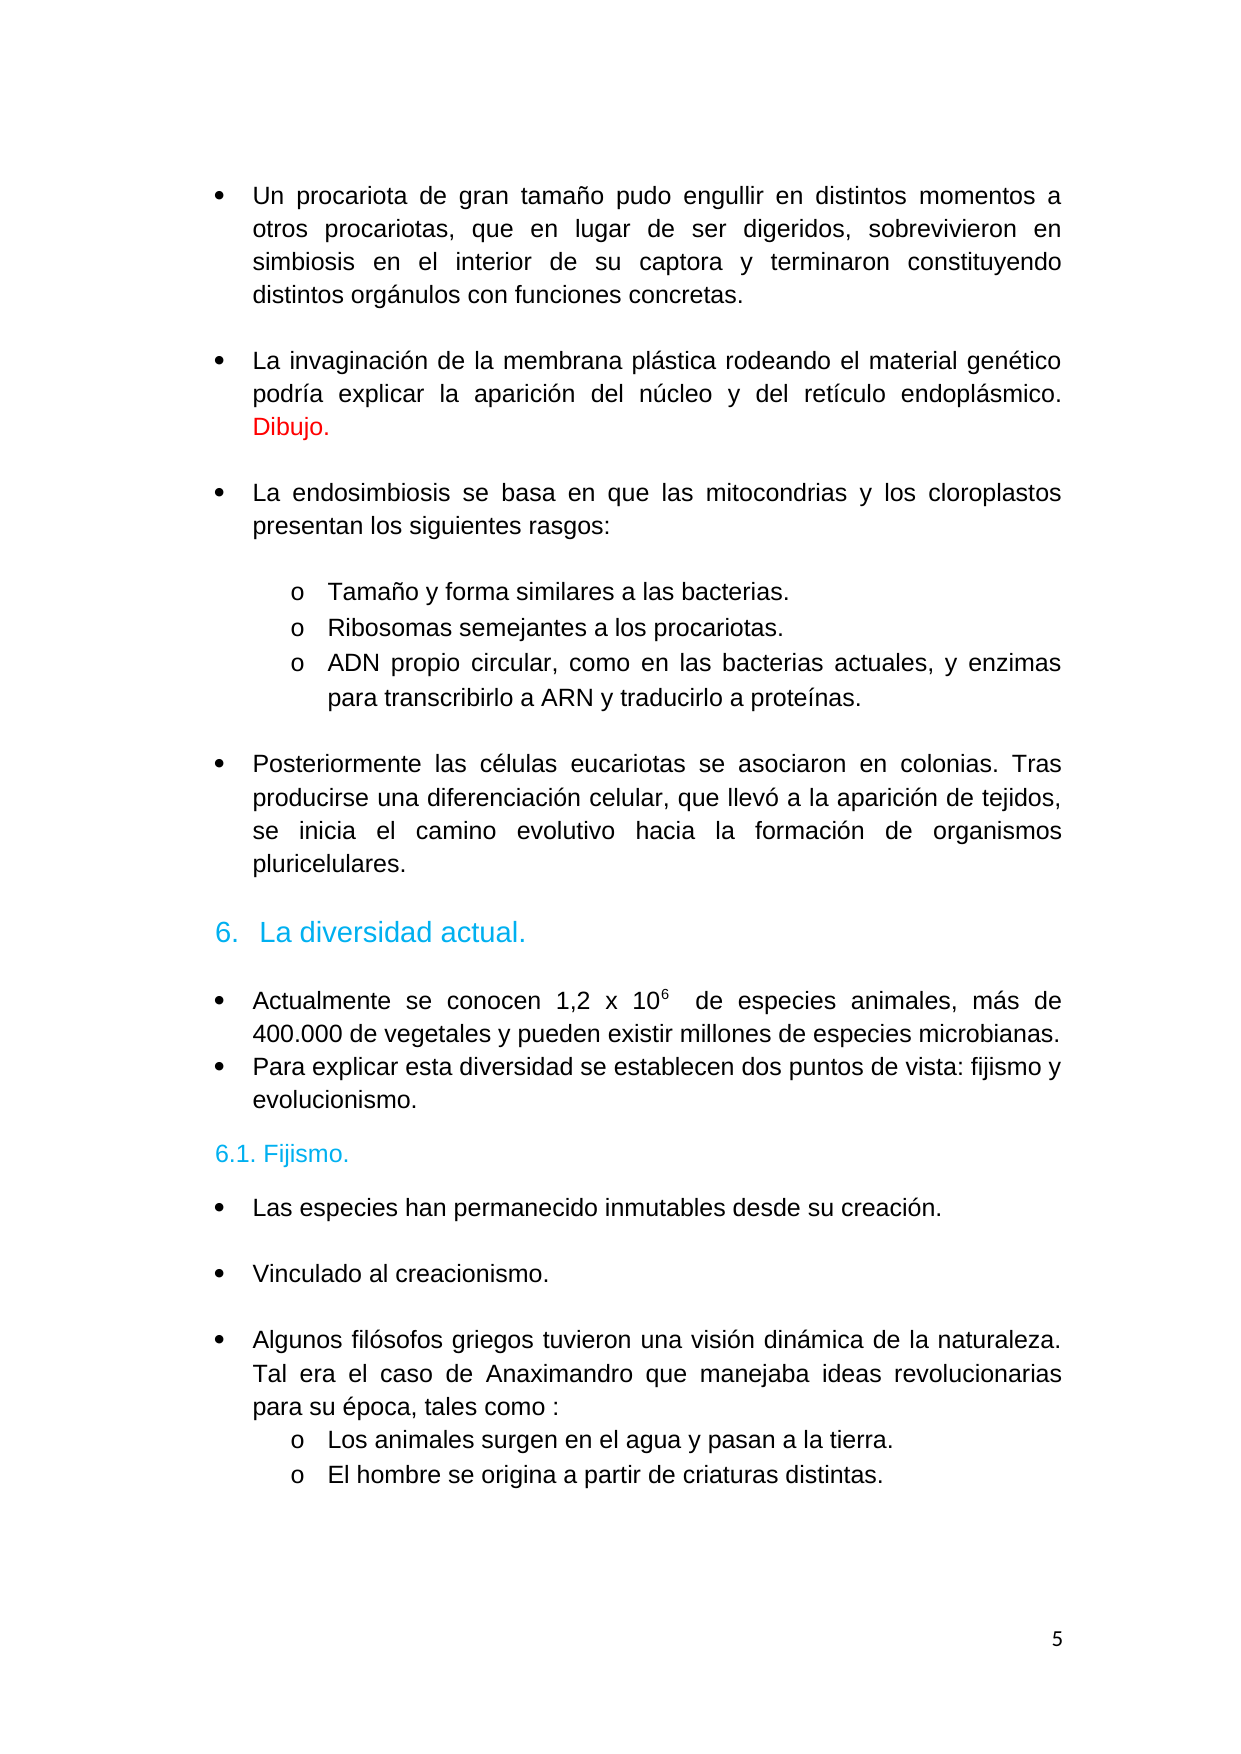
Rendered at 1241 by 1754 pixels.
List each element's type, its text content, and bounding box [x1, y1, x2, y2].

list Un procariota de gran tamaño pudo engullir en distintos momentos a otros procariotas, que en lugar de ser digeridos, sobrevivieron en simbiosis en el interior de su captora y terminaron constituyendo distintos orgánulos con funciones concretas. [215, 181, 1063, 308]
list Para explicar esta diversidad se establecen dos puntos de vista: fijismo y evolucionismo. [215, 1052, 1063, 1114]
list La endosimbiosis se basa en que las mitocondrias y los cloroplastos presentan los siguientes rasgos: [215, 478, 1063, 540]
list La invaginación de la membrana plástica rodeando el material genético podría explicar la aparición del núcleo y del retículo endoplásmico. Dibujo. [215, 346, 1063, 441]
list Ribosomas semejantes a los procariotas. [290, 613, 1063, 644]
list Vinculado al creacionismo. [215, 1259, 1063, 1288]
list Actualmente se conocen 1,2 x 106 de especies animales, más de 400.000 de vegetales y pueden existir millones de especies microbianas. [215, 986, 1063, 1048]
list La diversidad actual. [215, 915, 1063, 948]
list Los animales surgen en el agua y pasan a la tierra. [290, 1425, 1063, 1456]
list El hombre se origina a partir de criaturas distintas. [290, 1460, 1063, 1491]
list Posteriormente las células eucariotas se asociaron en colonias. Tras producirse una diferenciación celular, que llevó a la aparición de tejidos, se inicia el camino evolutivo hacia la formación de organismos pluricelulares. [215, 749, 1063, 877]
list Tamaño y forma similares a las bacterias. [290, 577, 1063, 608]
text 6.1. Fijismo. [215, 1139, 1063, 1168]
list Las especies han permanecido inmutables desde su creación. [215, 1193, 1063, 1222]
list Algunos filósofos griegos tuvieron una visión dinámica de la naturaleza. Tal era el caso de Anaximandro que manejaba ideas revolucionarias para su época, tales como : [215, 1326, 1063, 1420]
list ADN propio circular, como en las bacterias actuales, y enzimas para transcribirlo a ARN y traducirlo a proteínas. [290, 648, 1063, 712]
